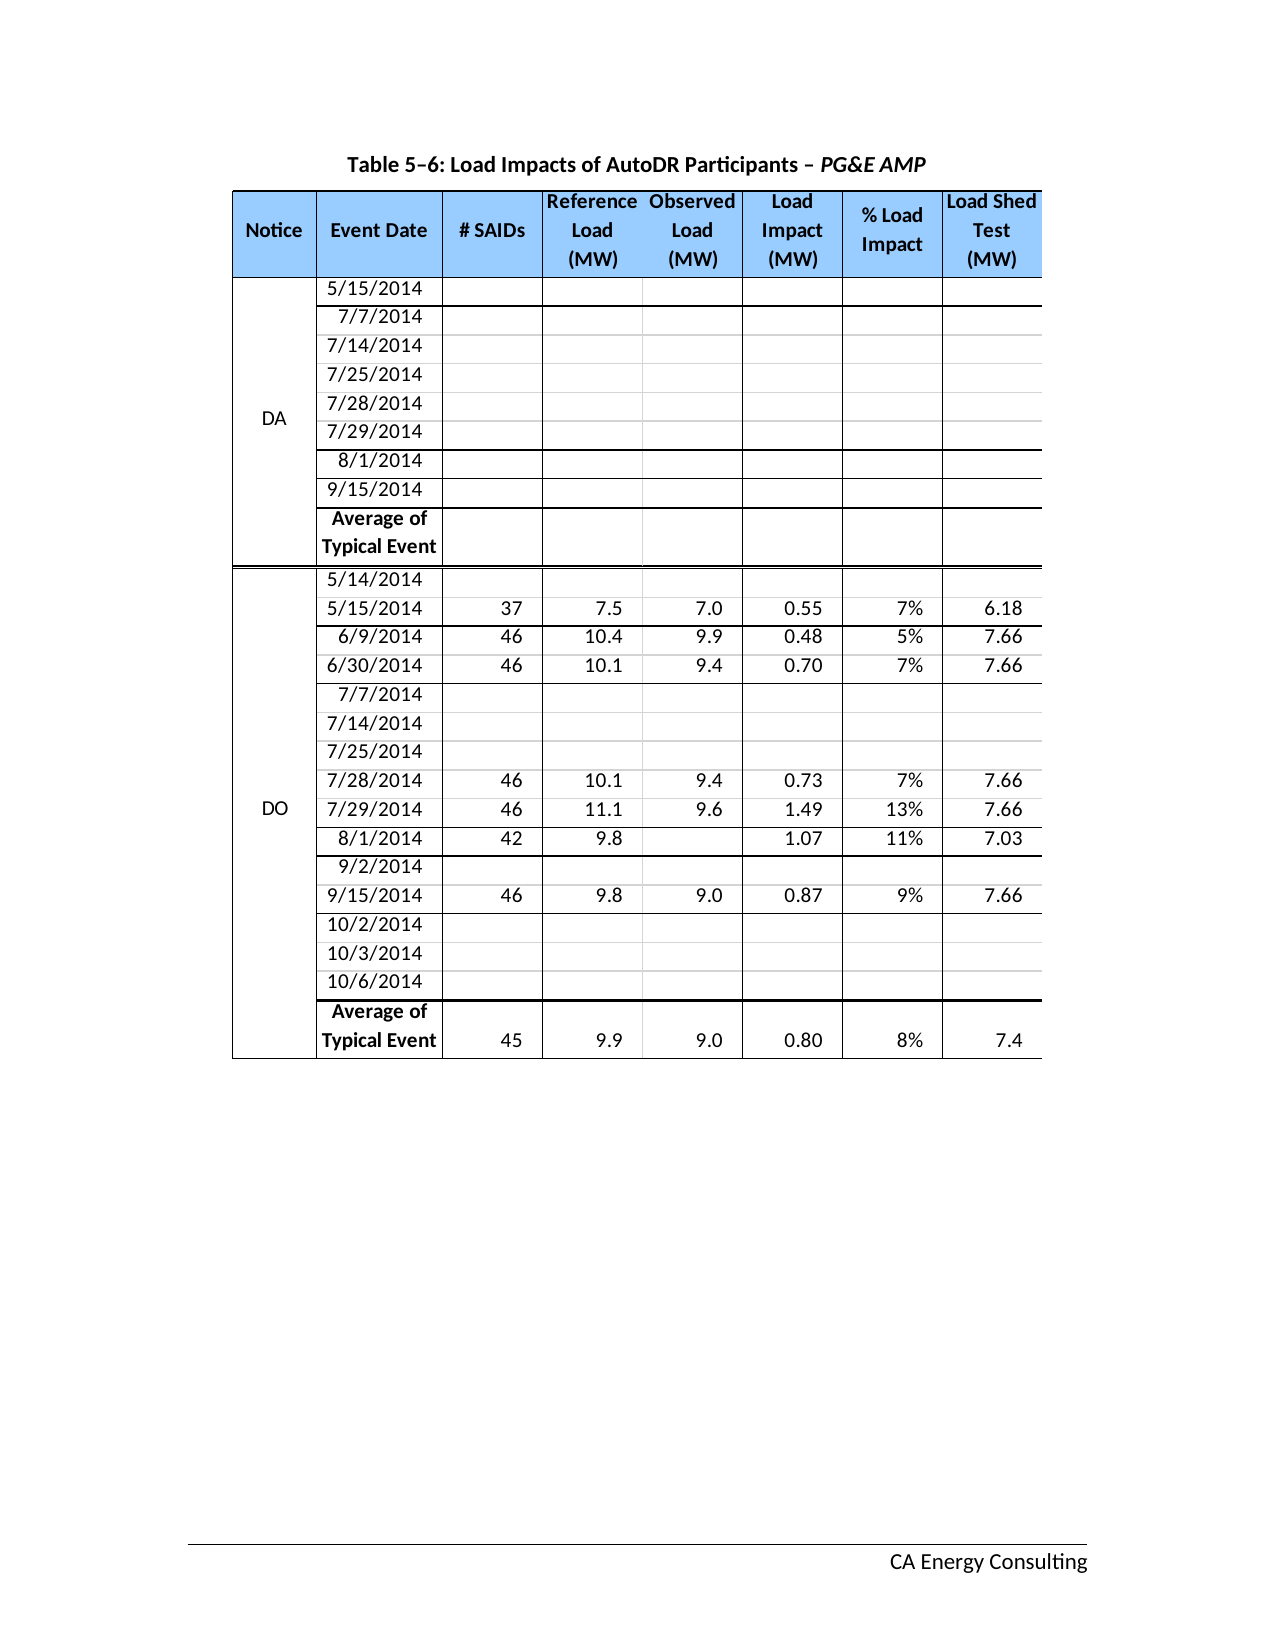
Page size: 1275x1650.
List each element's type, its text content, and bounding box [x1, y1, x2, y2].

text Table 5–6: Load Impacts of AutoDR Participants – PG&E AMP [187, 150, 1087, 178]
